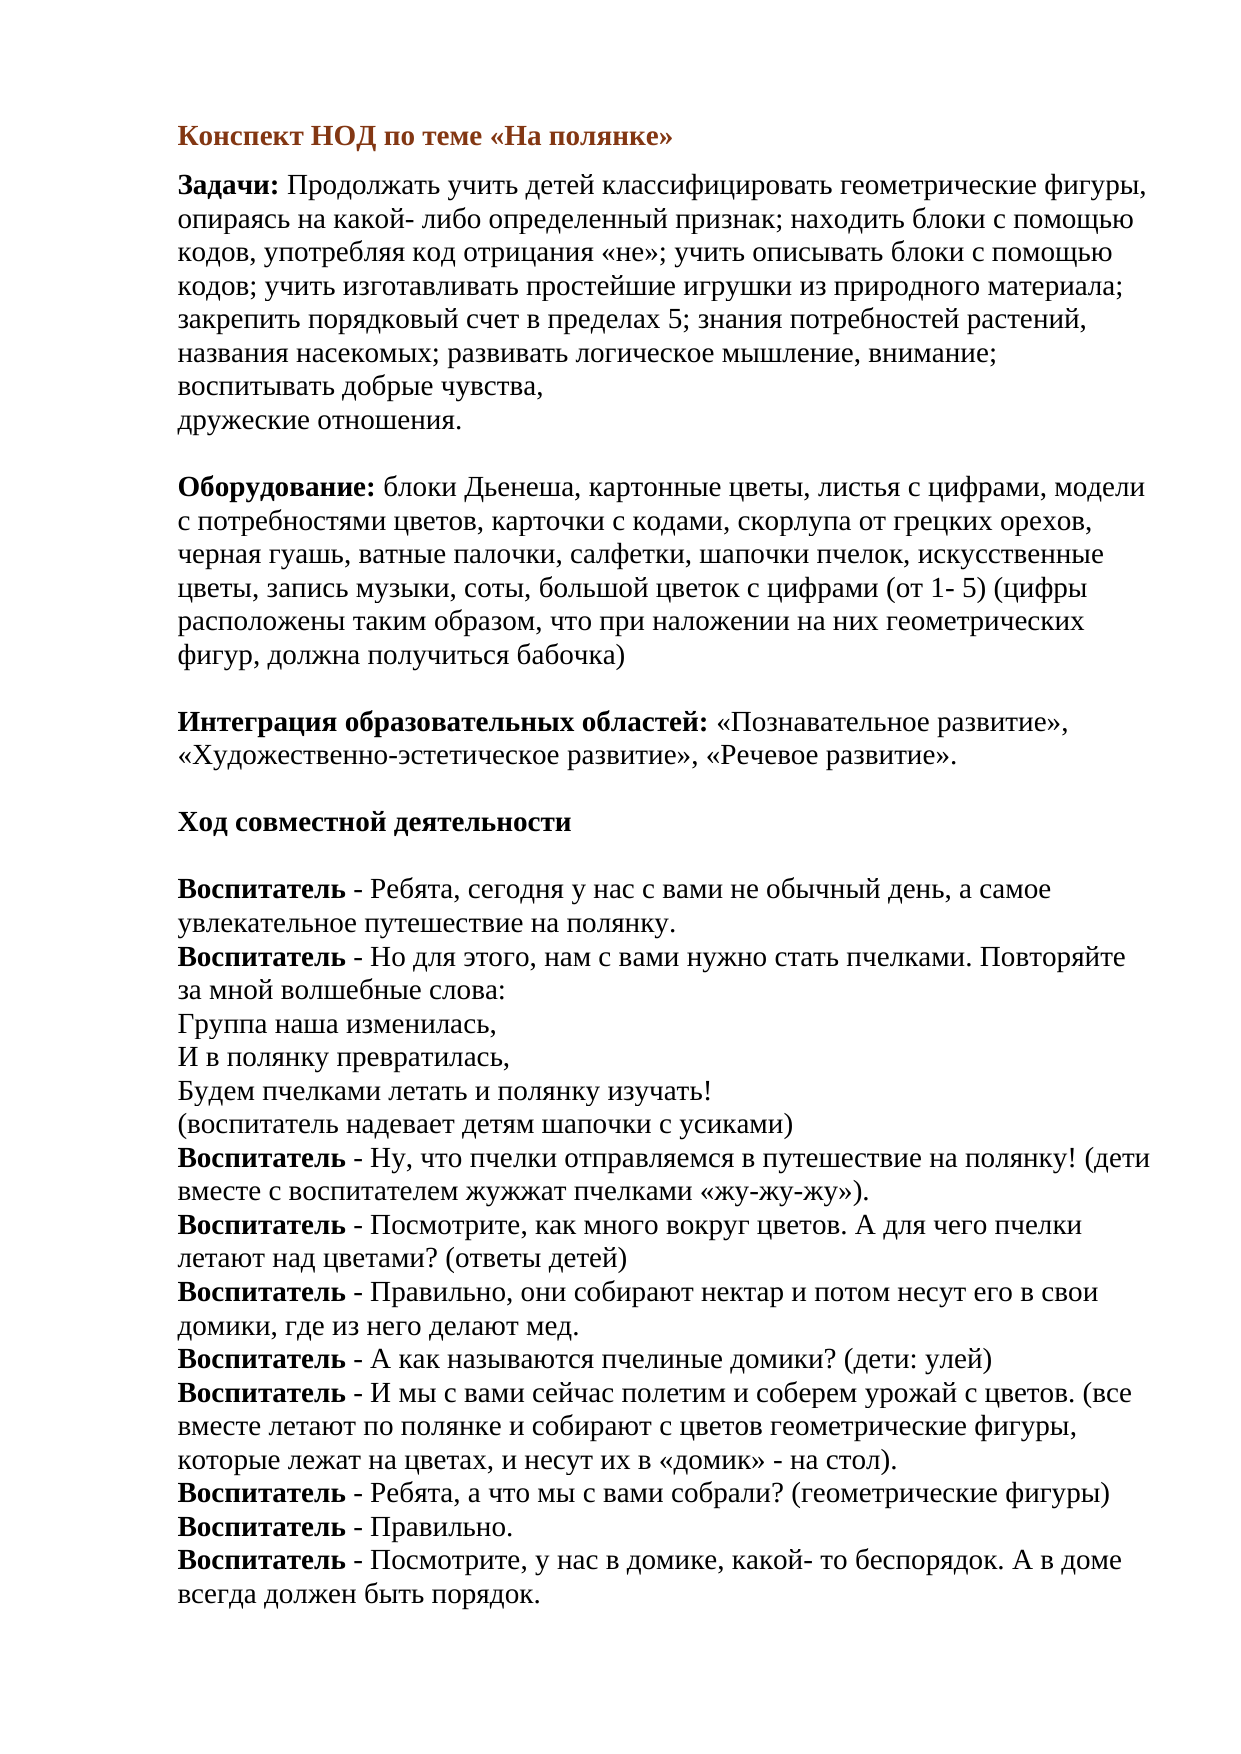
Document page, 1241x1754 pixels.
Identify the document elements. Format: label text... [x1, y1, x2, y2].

text Конспект НОД по теме «На полянке» [177, 118, 1152, 152]
text Задачи: Продолжать учить детей классифицировать геометрические фигуры, опираясь на какой- либо определенный признак; находить блоки с помощью кодов, употребляя код отрицания «не»; учить описывать блоки с помощью кодов; учить изготавливать простейшие игрушки из природного материала; закрепить порядковый счет в пределах 5; знания потребностей растений, названия насекомых; развивать логическое мышление, внимание; воспитывать добрые чувства, дружеские отношения. Оборудование: блоки Дьенеша, картонные цветы, листья с цифрами, модели с потребностями цветов, карточки с кодами, скорлупа от грецких орехов, черная гуашь, ватные палочки, салфетки, шапочки пчелок, искусственные цветы, запись музыки, соты, большой цветок с цифрами (от 1- 5) (цифры расположены таким образом, что при наложении на них геометрических фигур, должна получиться бабочка) Интеграция образовательных областей: «Познавательное развитие», «Художественно-эстетическое развитие», «Речевое развитие». Ход совместной деятельности Воспитатель - Ребята, сегодня у нас с вами не обычный день, а самое увлекательное путешествие на полянку. Воспитатель - Но для этого, нам с вами нужно стать пчелками. Повторяйте за мной волшебные слова: Группа наша изменилась, И в полянку превратилась, Будем пчелками летать и полянку изучать! (воспитатель надевает детям шапочки с усиками) Воспитатель - Ну, что пчелки отправляемся в путешествие на полянку! (дети вместе с воспитателем жужжат пчелками «жу-жу-жу»). Воспитатель - Посмотрите, как много вокруг цветов. А для чего пчелки летают над цветами? (ответы детей) Воспитатель - Правильно, они собирают нектар и потом несут его в свои домики, где из него делают мед. Воспитатель - А как называются пчелиные домики? (дети: улей) Воспитатель - И мы с вами сейчас полетим и соберем урожай с цветов. (все вместе летают по полянке и собирают с цветов геометрические фигуры, которые лежат на цветах, и несут их в «домик» - на стол). Воспитатель - Ребята, а что мы с вами собрали? (геометрические фигуры) Воспитатель - Правильно. Воспитатель - Посмотрите, у нас в домике, какой- то беспорядок. А в доме всегда должен быть порядок. [177, 167, 1152, 1609]
